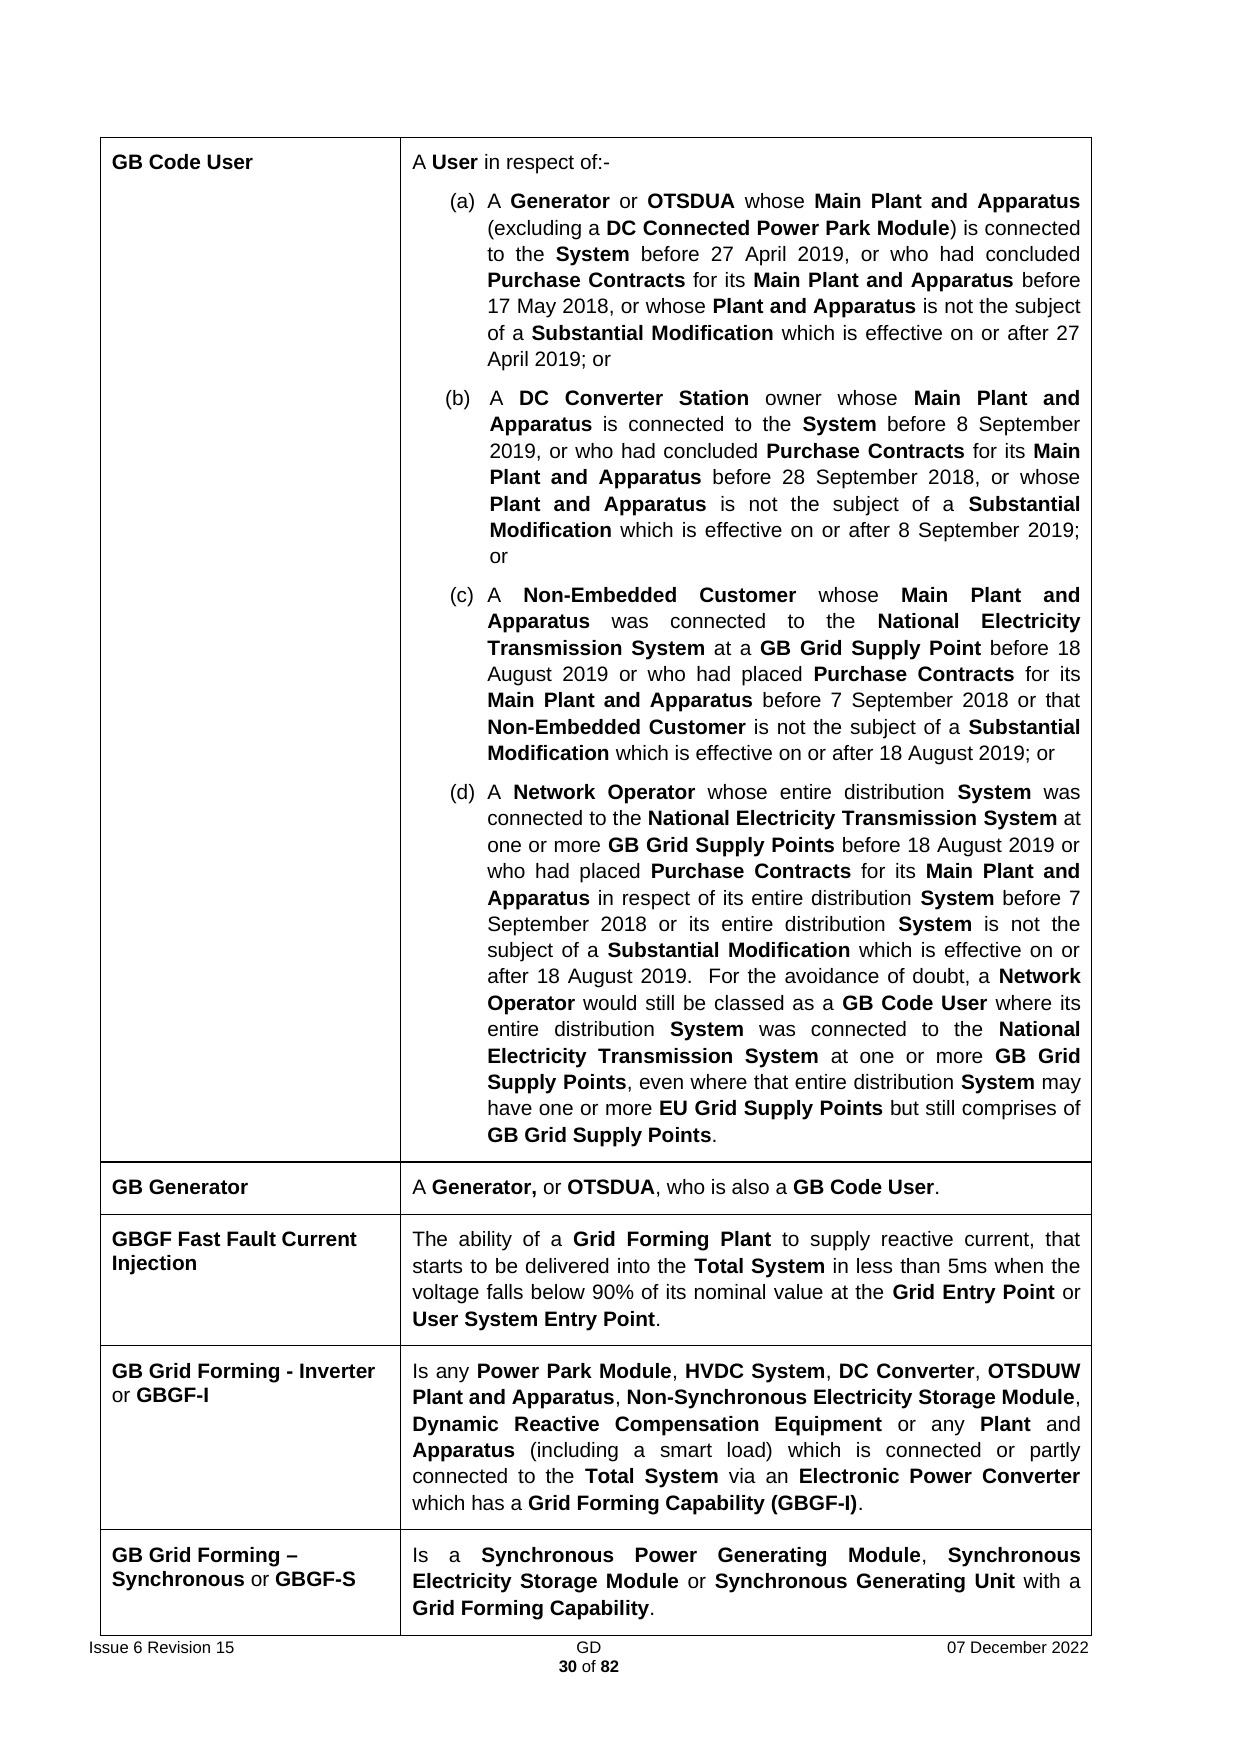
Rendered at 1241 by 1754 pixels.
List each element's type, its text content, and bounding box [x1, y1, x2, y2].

table_cell A User in respect of:- A Generator or OTSDUA whose Main Plant and Apparatus (excluding a DC Connected Power Park Module) is connected to the System before 27 April 2019, or who had concluded Purchase Contracts for its Main Plant and Apparatus before 17 May 2018, or whose Plant and Apparatus is not the subject of a Substantial Modification which is effective on or after 27 April 2019; or A DC Converter Station owner whose Main Plant and Apparatus is connected to the System before 8 September 2019, or who had concluded Purchase Contracts for its Main Plant and Apparatus before 28 September 2018, or whose Plant and Apparatus is not the subject of a Substantial Modification which is effective on or after 8 September 2019; or A Non-Embedded Customer whose Main Plant and Apparatus was connected to the National Electricity Transmission System at a GB Grid Supply Point before 18 August 2019 or who had placed Purchase Contracts for its Main Plant and Apparatus before 7 September 2018 or that Non-Embedded Customer is not the subject of a Substantial Modification which is effective on or after 18 August 2019; or A Network Operator whose entire distribution System was connected to the National Electricity Transmission System at one or more GB Grid Supply Points before 18 August 2019 or who had placed Purchase Contracts for its Main Plant and Apparatus in respect of its entire distribution System before 7 September 2018 or its entire distribution System is not the subject of a Substantial Modification which is effective on or after 18 August 2019. For the avoidance of doubt, a Network Operator would still be classed as a GB Code User where its entire distribution System was connected to the National Electricity Transmission System at one or more GB Grid Supply Points, even where that entire distribution System may have one or more EU Grid Supply Points but still comprises of GB Grid Supply Points. [401, 138, 1091, 1161]
table_cell The ability of a Grid Forming Plant to supply reactive current, that starts to be delivered into the Total System in less than 5ms when the voltage falls below 90% of its nominal value at the Grid Entry Point or User System Entry Point. [401, 1215, 1091, 1345]
table_cell GB Generator [101, 1163, 400, 1214]
table_cell GB Grid Forming – Synchronous or GBGF-S [101, 1530, 400, 1634]
table_cell A Generator, or OTSDUA, who is also a GB Code User. [401, 1163, 1091, 1214]
table_cell GBGF Fast Fault Current Injection [101, 1215, 400, 1345]
table_cell GB Grid Forming - Inverter or GBGF-I [101, 1346, 400, 1529]
table_cell GB Code User [101, 138, 400, 1161]
table_cell Is a Synchronous Power Generating Module, Synchronous Electricity Storage Module or Synchronous Generating Unit with a Grid Forming Capability. [401, 1530, 1091, 1634]
table_cell Is any Power Park Module, HVDC System, DC Converter, OTSDUW Plant and Apparatus, Non-Synchronous Electricity Storage Module, Dynamic Reactive Compensation Equipment or any Plant and Apparatus (including a smart load) which is connected or partly connected to the Total System via an Electronic Power Converter which has a Grid Forming Capability (GBGF-I). [401, 1346, 1091, 1529]
